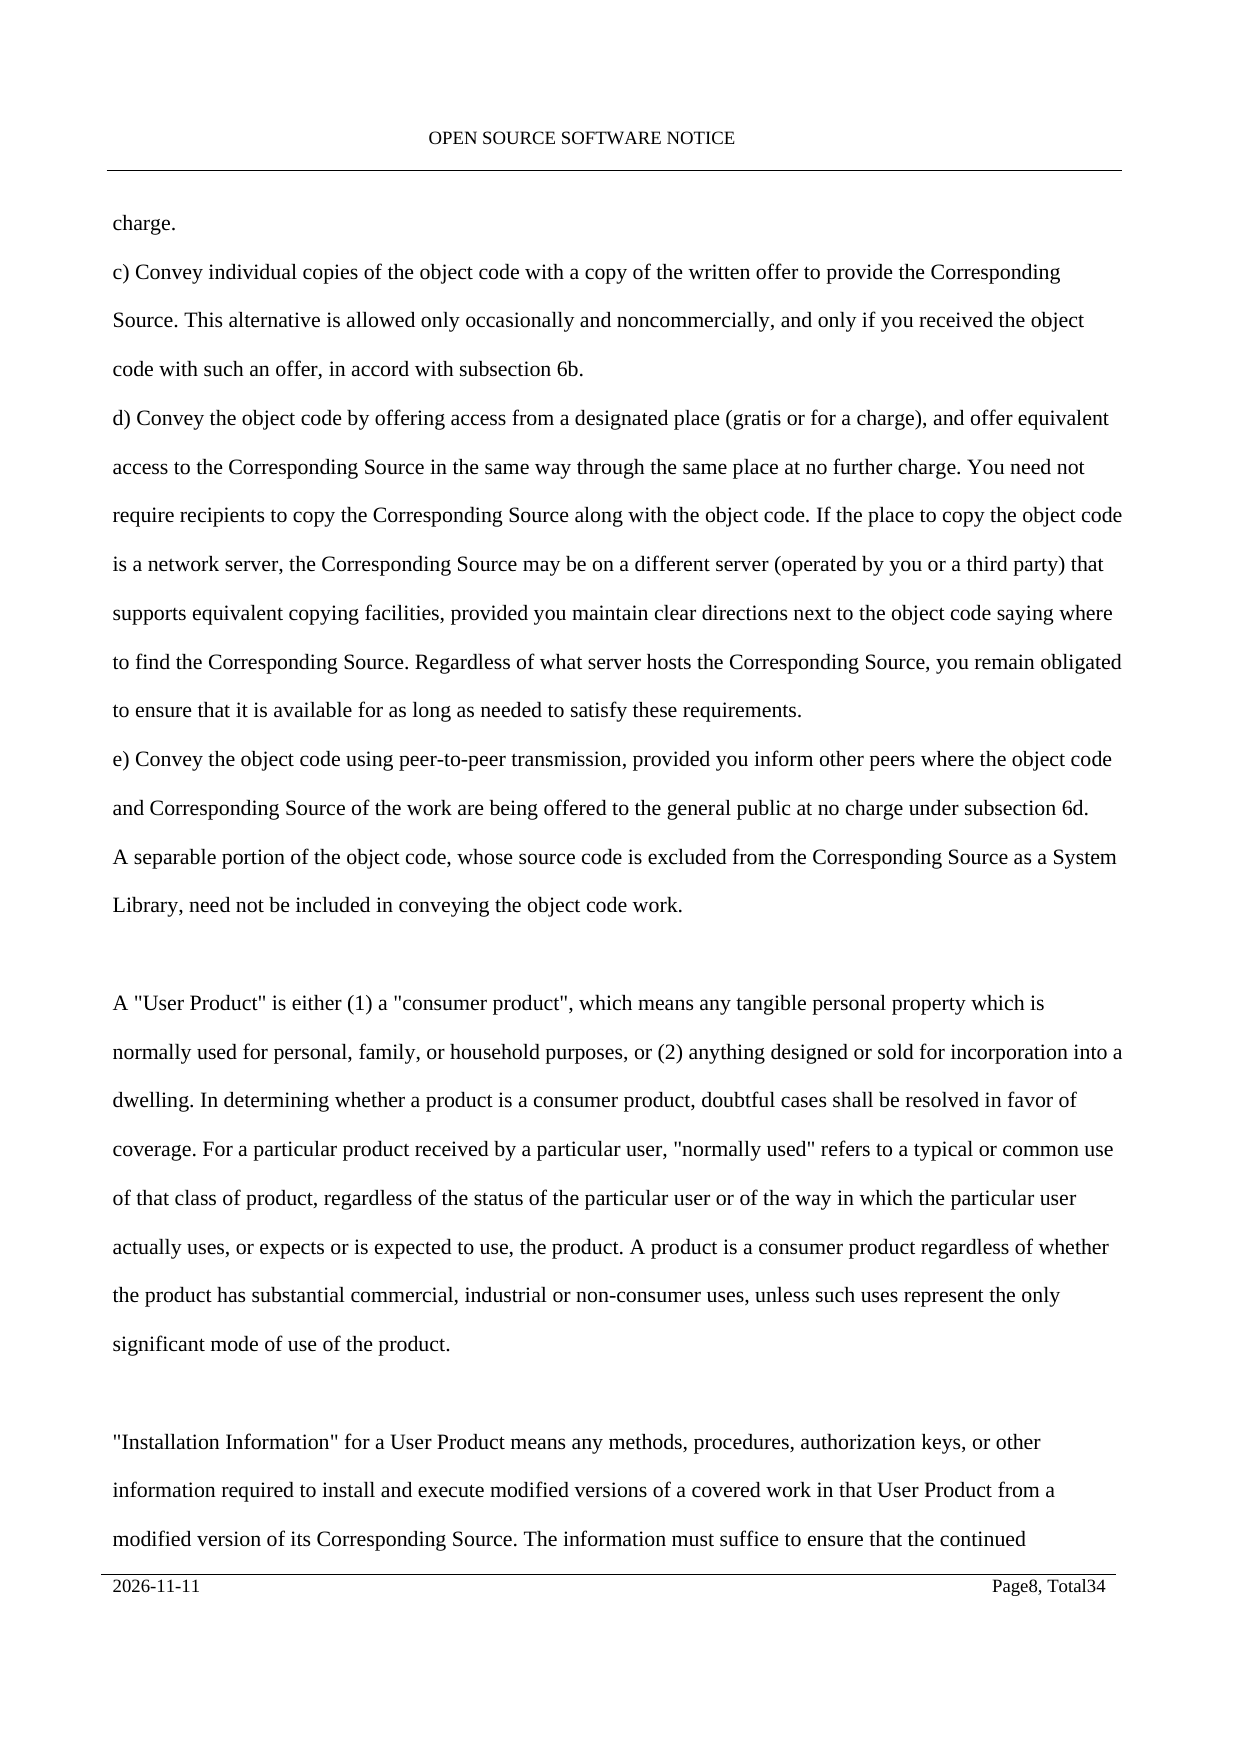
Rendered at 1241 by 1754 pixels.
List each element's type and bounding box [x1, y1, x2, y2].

text [112, 206, 1128, 1555]
